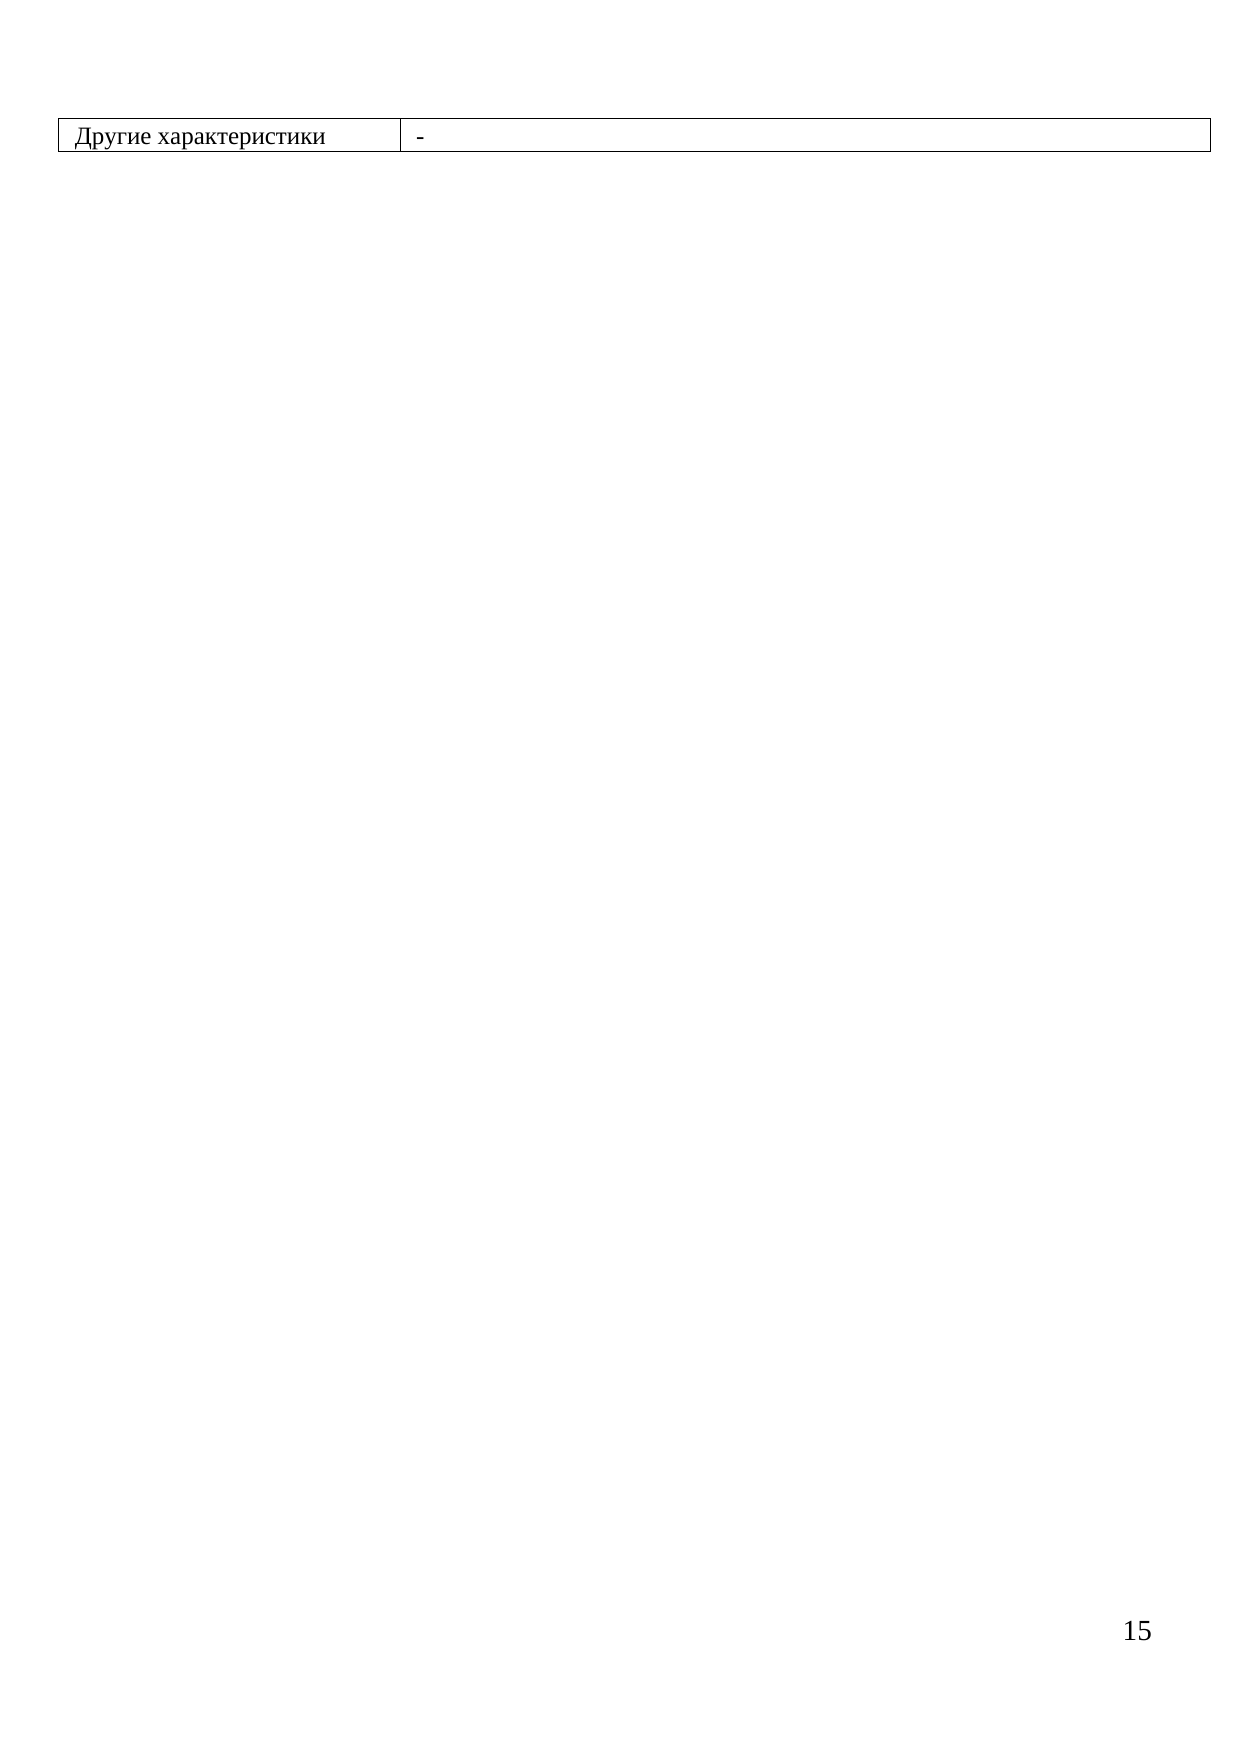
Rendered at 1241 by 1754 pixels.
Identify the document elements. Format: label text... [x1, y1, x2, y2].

table_cell Другие характеристики [59, 119, 400, 151]
table_cell - [401, 119, 1210, 151]
